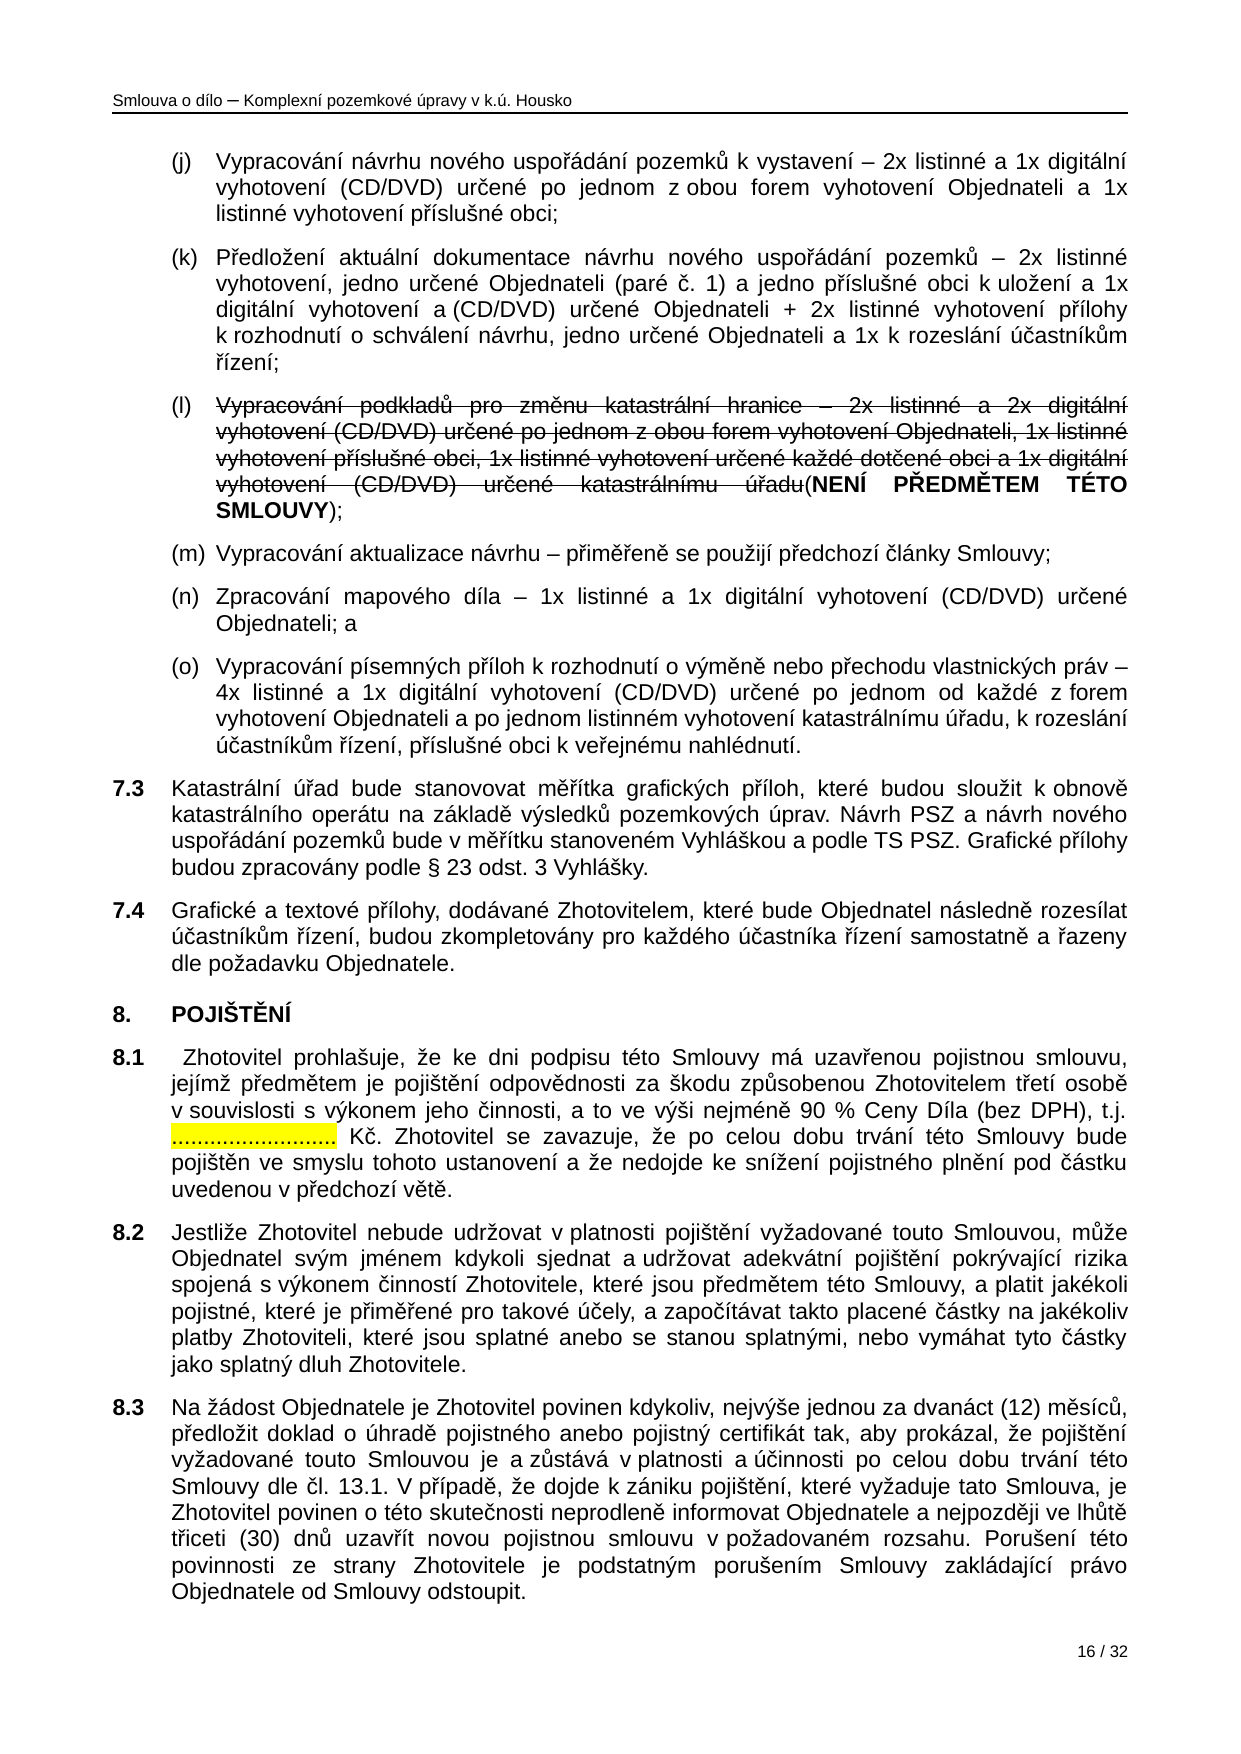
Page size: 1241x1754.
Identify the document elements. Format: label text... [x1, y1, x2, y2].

list Vypracování aktualizace návrhu – přiměřeně se použijí předchozí články Smlouvy; [171, 540, 1128, 567]
list Vypracování písemných příloh k rozhodnutí o výměně nebo přechodu vlastnických práv – 4x listinné a 1x digitální vyhotovení (CD/DVD) určené po jednom od každé z forem vyhotovení Objednateli a po jednom listinném vyhotovení katastrálnímu úřadu, k rozeslání účastníkům řízení, příslušné obci k veřejnému nahlédnutí. [171, 653, 1128, 758]
list Vypracování návrhu nového uspořádání pozemků k vystavení – 2x listinné a 1x digitální vyhotovení (CD/DVD) určené po jednom z obou forem vyhotovení Objednateli a 1x listinné vyhotovení příslušné obci; [171, 148, 1128, 227]
text Katastrální úřad bude stanovovat měřítka grafických příloh, které budou sloužit k obnově katastrálního operátu na základě výsledků pozemkových úprav. Návrh PSZ a návrh nového uspořádání pozemků bude v měřítku stanoveném Vyhláškou a podle TS PSZ. Grafické přílohy budou zpracovány podle § 23 odst. 3 Vyhlášky. [112, 775, 1128, 880]
text Jestliže Zhotovitel nebude udržovat v platnosti pojištění vyžadované touto Smlouvou, může Objednatel svým jménem kdykoli sjednat a udržovat adekvátní pojištění pokrývající rizika spojená s výkonem činností Zhotovitele, které jsou předmětem této Smlouvy, a platit jakékoli pojistné, které je přiměřené pro takové účely, a započítávat takto placené částky na jakékoliv platby Zhotoviteli, které jsou splatné anebo se stanou splatnými, nebo vymáhat tyto částky jako splatný dluh Zhotovitele. [112, 1219, 1128, 1377]
list Předložení aktuální dokumentace návrhu nového uspořádání pozemků – 2x listinné vyhotovení, jedno určené Objednateli (paré č. 1) a jedno příslušné obci k uložení a 1x digitální vyhotovení a (CD/DVD) určené Objednateli + 2x listinné vyhotovení přílohy k rozhodnutí o schválení návrhu, jedno určené Objednateli a 1x k rozeslání účastníkům řízení; [171, 243, 1128, 375]
text Grafické a textové přílohy, dodávané Zhotovitelem, které bude Objednatel následně rozesílat účastníkům řízení, budou zkompletovány pro každého účastníka řízení samostatně a řazeny dle požadavku Objednatele. [112, 897, 1128, 976]
list Zpracování mapového díla – 1x listinné a 1x digitální vyhotovení (CD/DVD) určené Objednateli; a [171, 583, 1128, 636]
text Pojištění [112, 1001, 1128, 1027]
text Na žádost Objednatele je Zhotovitel povinen kdykoliv, nejvýše jednou za dvanáct (12) měsíců, předložit doklad o úhradě pojistného anebo pojistný certifikát tak, aby prokázal, že pojištění vyžadované touto Smlouvou je a zůstává v platnosti a účinnosti po celou dobu trvání této Smlouvy dle čl. 13.1. V případě, že dojde k zániku pojištění, které vyžaduje tato Smlouva, je Zhotovitel povinen o této skutečnosti neprodleně informovat Objednatele a nejpozději ve lhůtě třiceti (30) dnů uzavřít novou pojistnou smlouvu v požadovaném rozsahu. Porušení této povinnosti ze strany Zhotovitele je podstatným porušením Smlouvy zakládající právo Objednatele od Smlouvy odstoupit. [112, 1393, 1128, 1604]
text Zhotovitel prohlašuje, že ke dni podpisu této Smlouvy má uzavřenou pojistnou smlouvu, jejímž předmětem je pojištění odpovědnosti za škodu způsobenou Zhotovitelem třetí osobě v souvislosti s výkonem jeho činnosti, a to ve výši nejméně 90 % Ceny Díla (bez DPH), t.j. .......................... Kč. Zhotovitel se zavazuje, že po celou dobu trvání této Smlouvy bude pojištěn ve smyslu tohoto ustanovení a že nedojde ke snížení pojistného plnění pod částku uvedenou v předchozí větě. [112, 1044, 1128, 1202]
list Vypracování podkladů pro změnu katastrální hranice – 2x listinné a 2x digitální vyhotovení (CD/DVD) určené po jednom z obou forem vyhotovení Objednateli, 1x listinné vyhotovení příslušné obci, 1x listinné vyhotovení určené každé dotčené obci a 1x digitální vyhotovení (CD/DVD) určené katastrálnímu úřadu(NENÍ PŘEDMĚTEM TÉTO SMLOUVY); [171, 392, 1128, 524]
